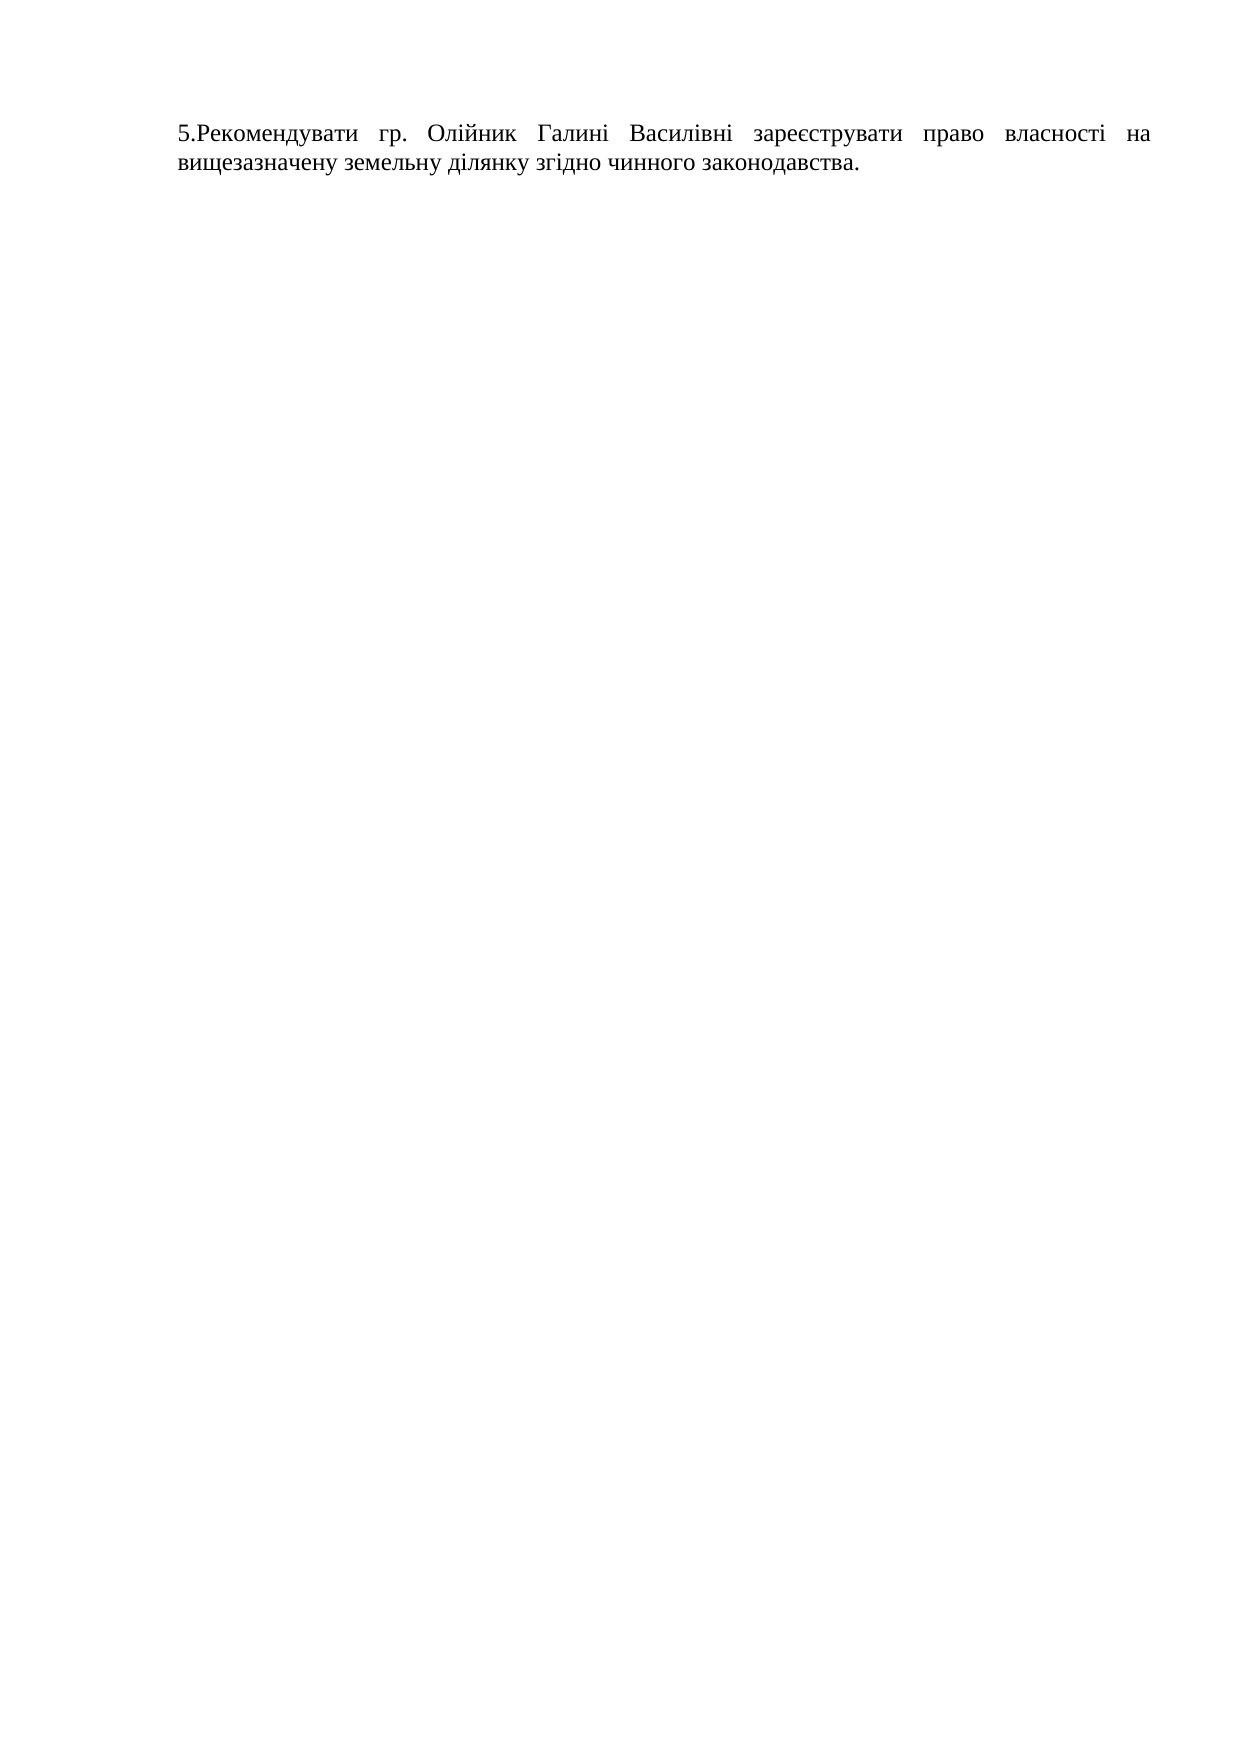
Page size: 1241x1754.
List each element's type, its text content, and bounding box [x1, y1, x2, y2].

text 5.Рекомендувати гр. Олійник Галині Василівні зареєструвати право власності на вищезазначену земельну ділянку згідно чинного законодавства. [177, 118, 1152, 176]
